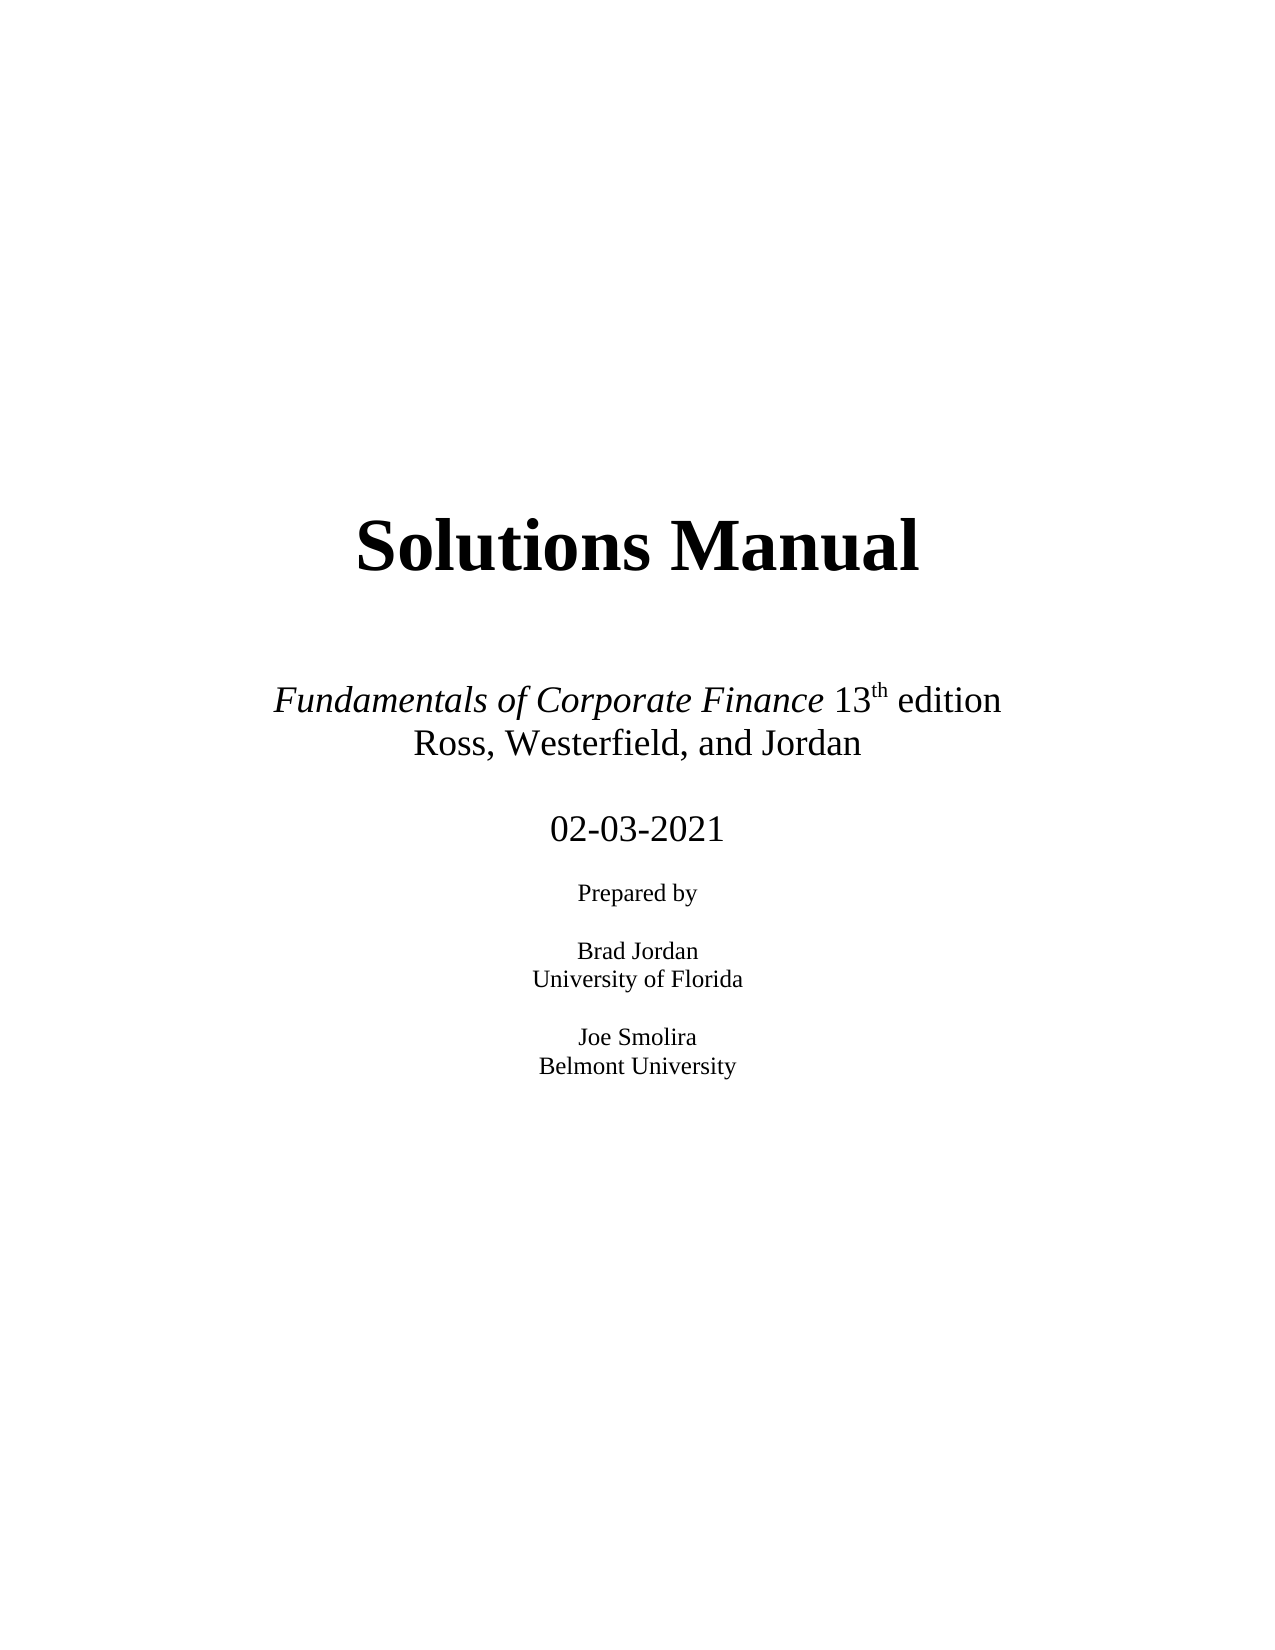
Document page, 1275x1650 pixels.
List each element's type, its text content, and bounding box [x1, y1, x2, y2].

text Ross, Westerfield, and Jordan [150, 720, 1125, 763]
text 02-03-2021 [150, 806, 1125, 849]
text Belmont University [150, 1051, 1125, 1079]
text Joe Smolira [150, 1022, 1125, 1051]
text Fundamentals of Corporate Finance 13th edition [150, 677, 1125, 720]
text University of Florida [150, 964, 1125, 993]
text Brad Jordan [150, 936, 1125, 964]
text Solutions Manual [150, 500, 1125, 586]
text Prepared by [150, 878, 1125, 907]
